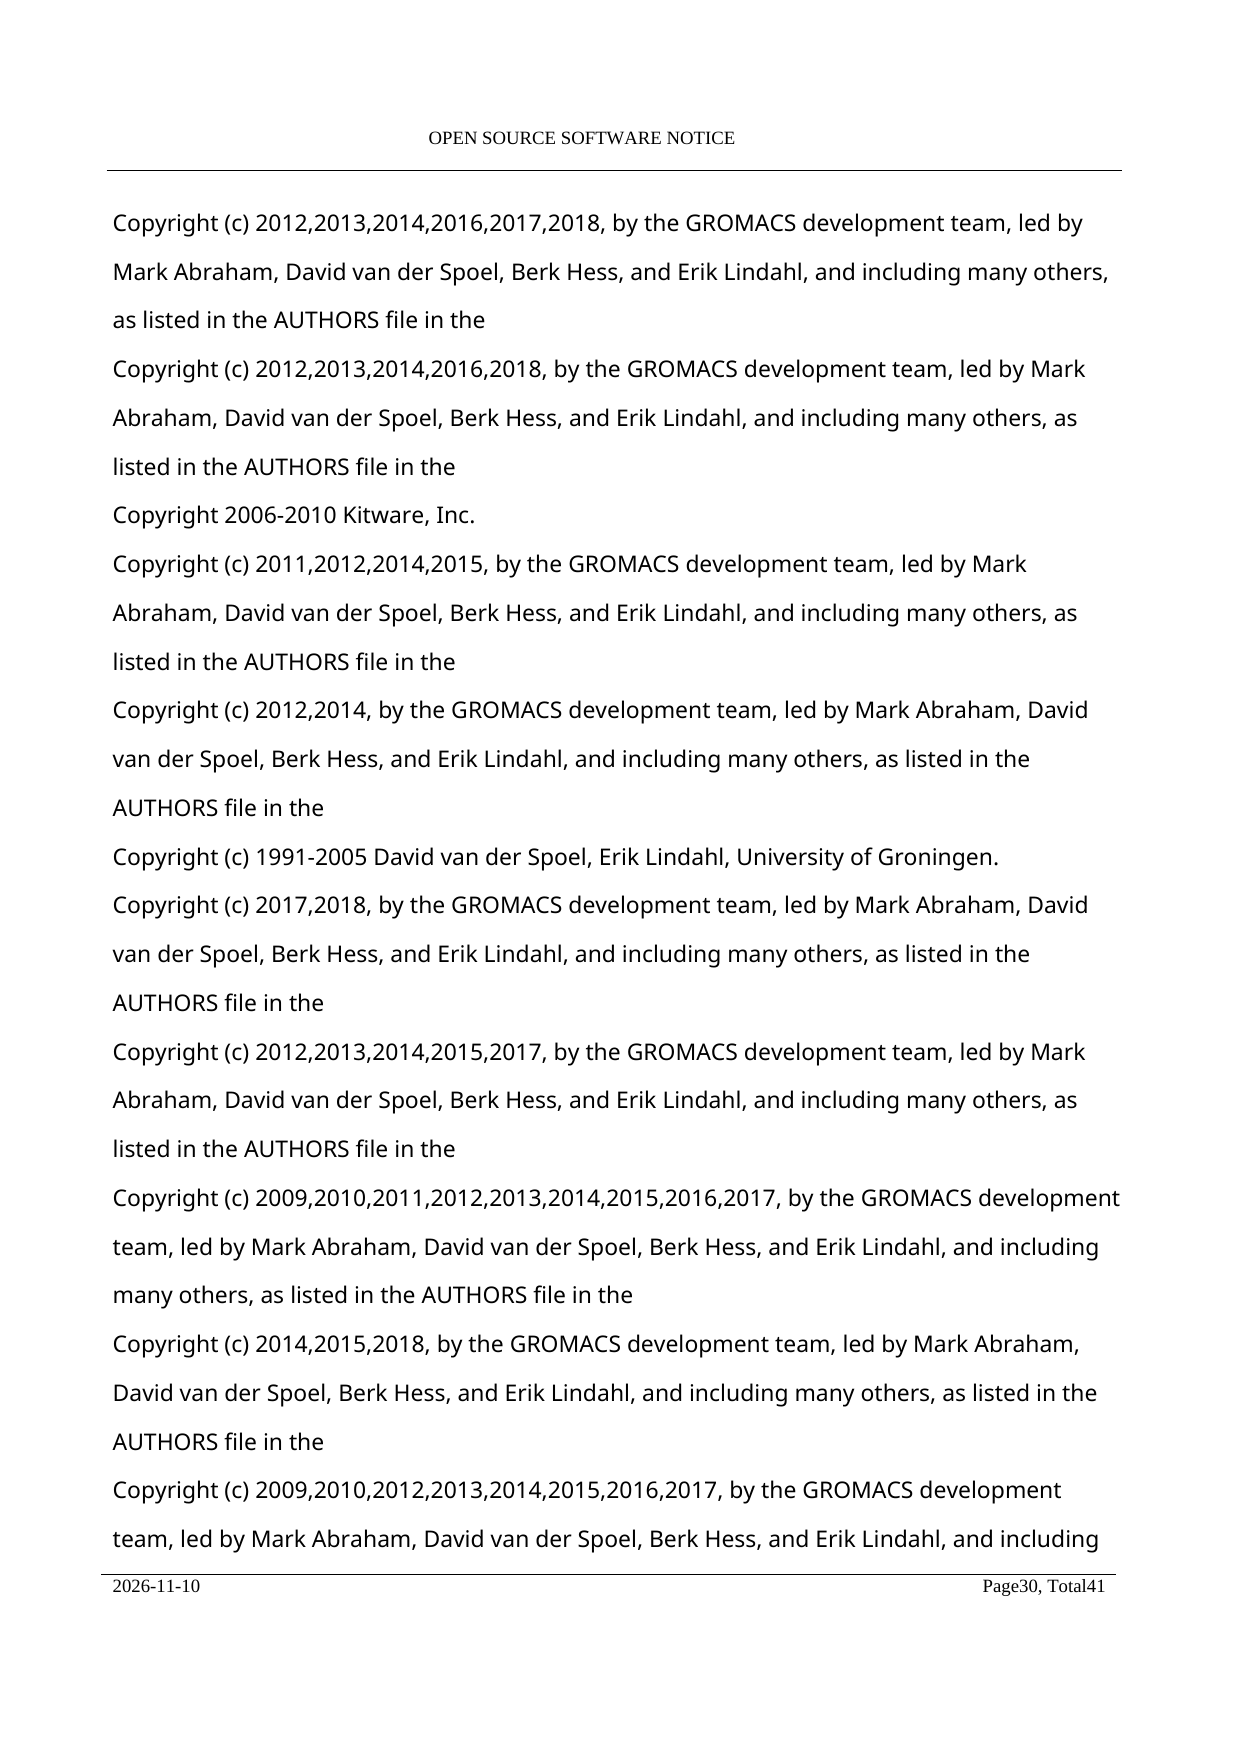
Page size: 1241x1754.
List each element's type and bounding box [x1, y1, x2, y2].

text [112, 206, 1128, 1555]
